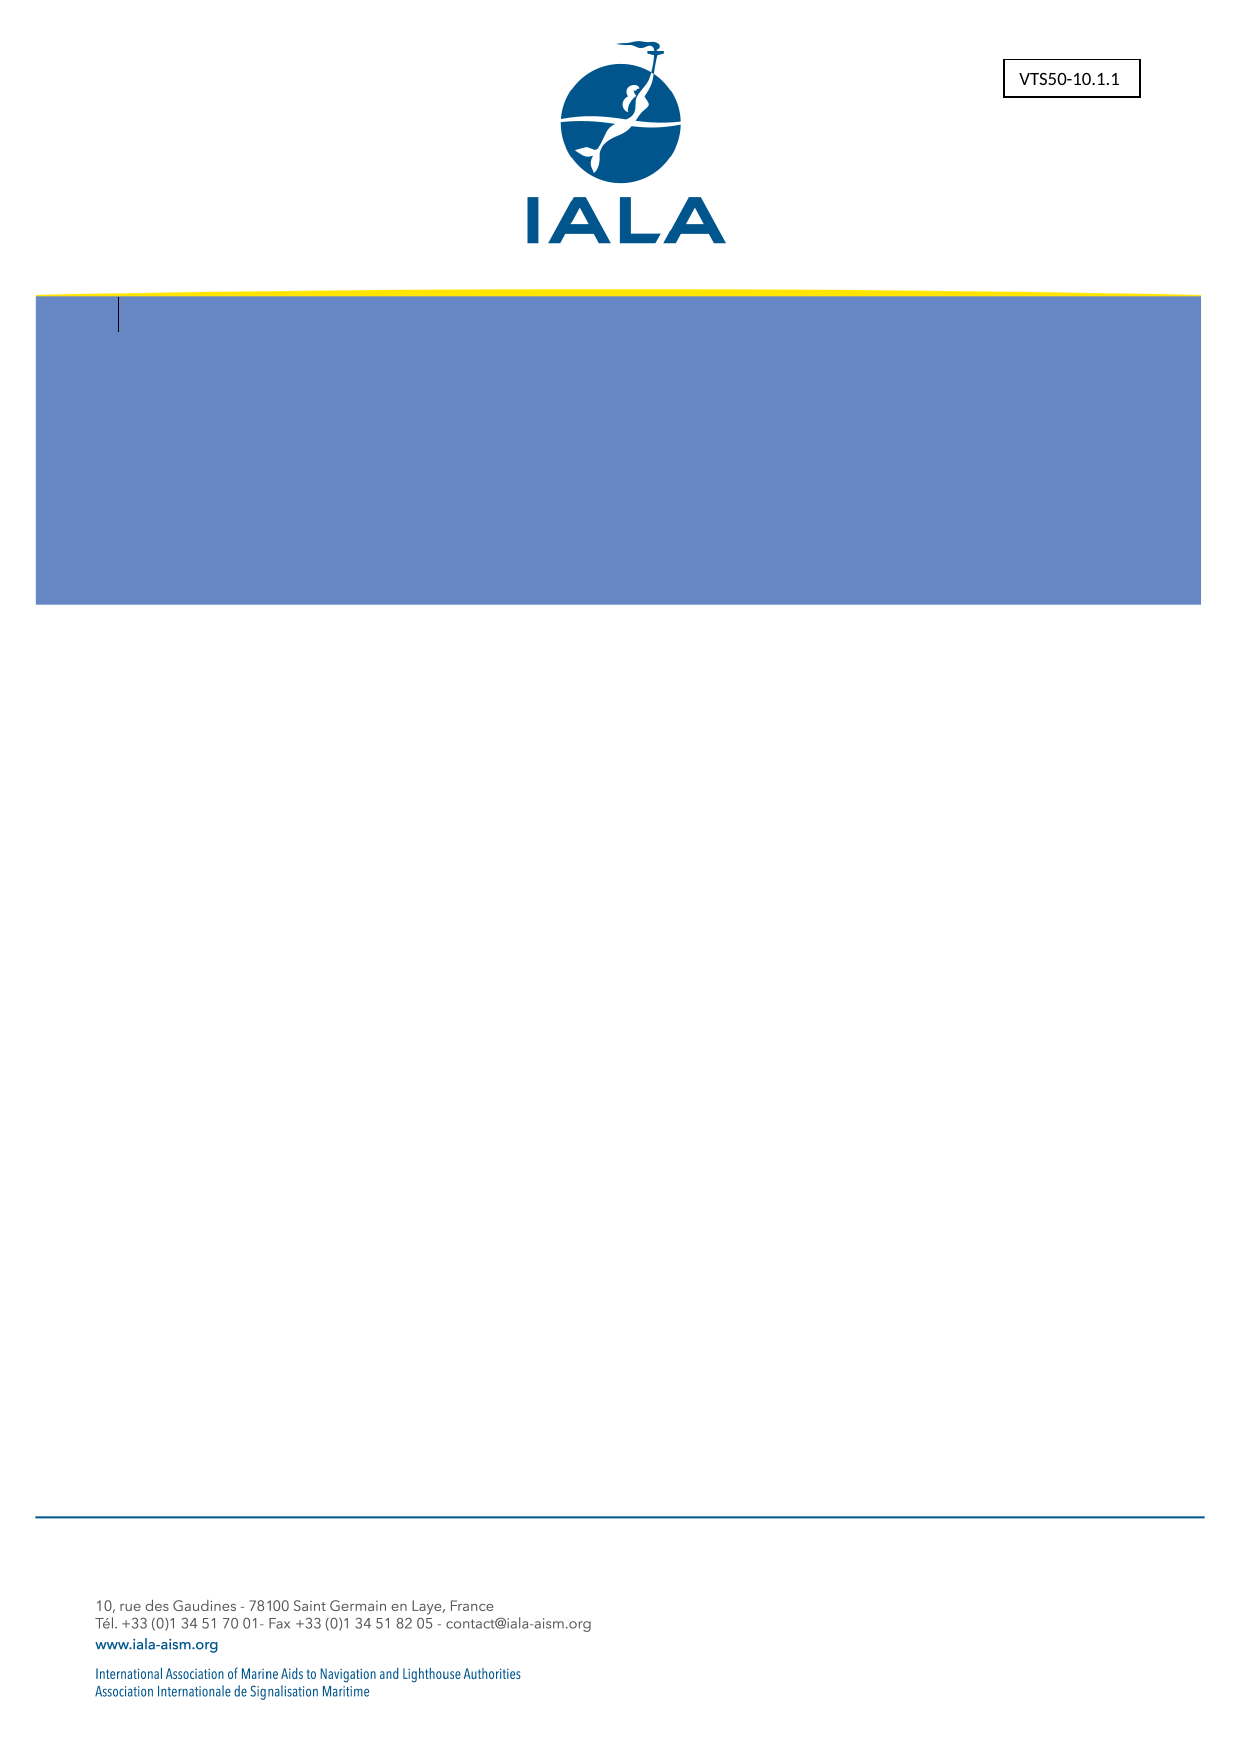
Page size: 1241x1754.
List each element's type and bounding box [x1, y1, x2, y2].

picture [89, 1595, 622, 1714]
picture [0, 29, 1240, 616]
